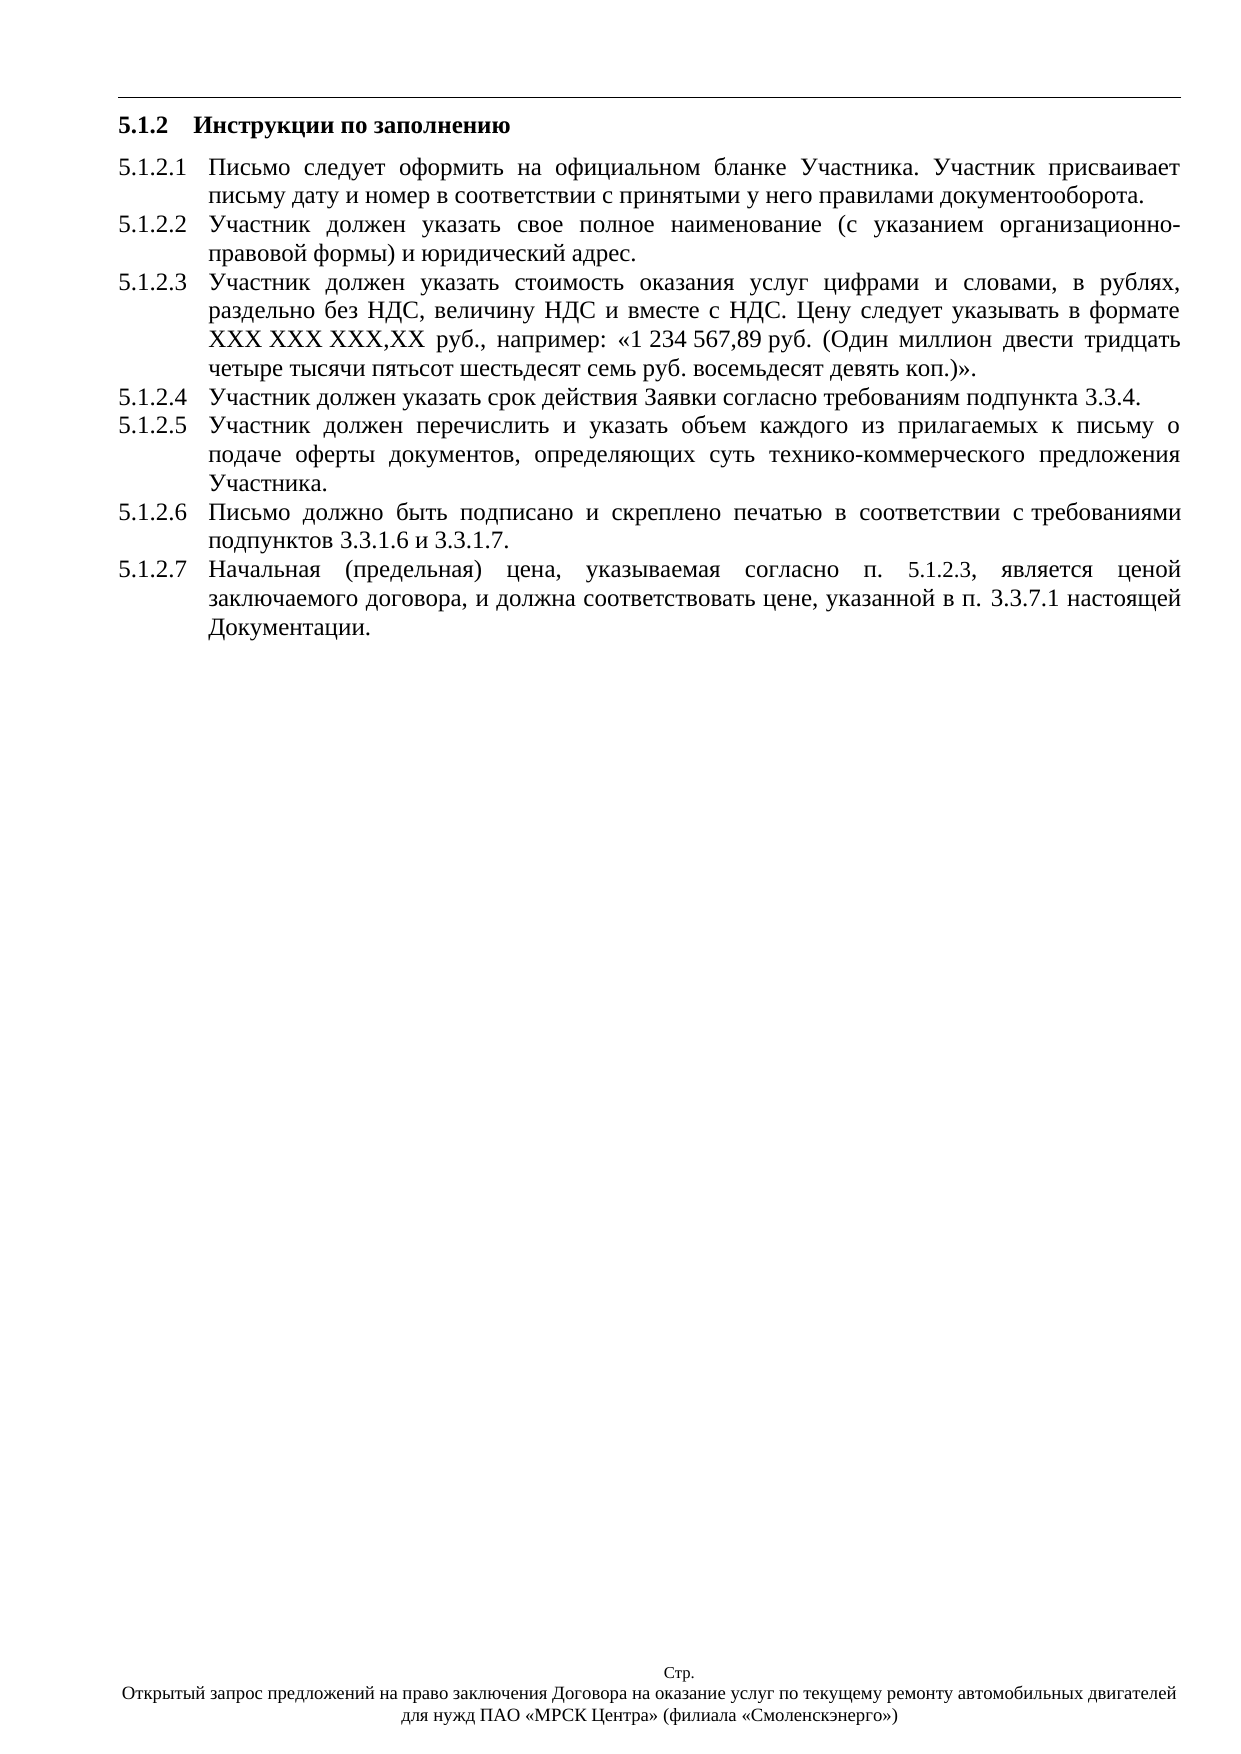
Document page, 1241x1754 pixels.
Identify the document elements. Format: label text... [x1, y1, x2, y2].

list Участник должен указать свое полное наименование (с указанием организационно-правовой формы) и юридический адрес. [118, 209, 1181, 267]
list Участник должен указать стоимость оказания услуг цифрами и словами, в рублях, раздельно без НДС, величину НДС и вместе с НДС. Цену следует указывать в формате ХХХ ХХХ ХХХ,ХХ руб., например: «1 234 567,89 руб. (Один миллион двести тридцать четыре тысячи пятьсот шестьдесят семь руб. восемьдесят девять коп.)». [118, 267, 1181, 382]
list Письмо должно быть подписано и скреплено печатью в соответствии с требованиями подпунктов 3.3.1.6 и 3.3.1.7. [118, 497, 1181, 554]
list Начальная (предельная) цена, указываемая согласно п. 5.1.2.3, является ценой заключаемого договора, и должна соответствовать цене, указанной в п. 3.3.7.1 настоящей Документации. [118, 554, 1181, 641]
list Письмо следует оформить на официальном бланке Участника. Участник присваивает письму дату и номер в соответствии с принятыми у него правилами документооборота. [118, 152, 1181, 209]
list Участник должен перечислить и указать объем каждого из прилагаемых к письму о подаче оферты документов, определяющих суть технико-коммерческого предложения Участника. [118, 411, 1181, 497]
list Участник должен указать срок действия Заявки согласно требованиям подпункта 3.3.4. [118, 382, 1181, 411]
subtitle Инструкции по заполнению [118, 111, 1181, 139]
